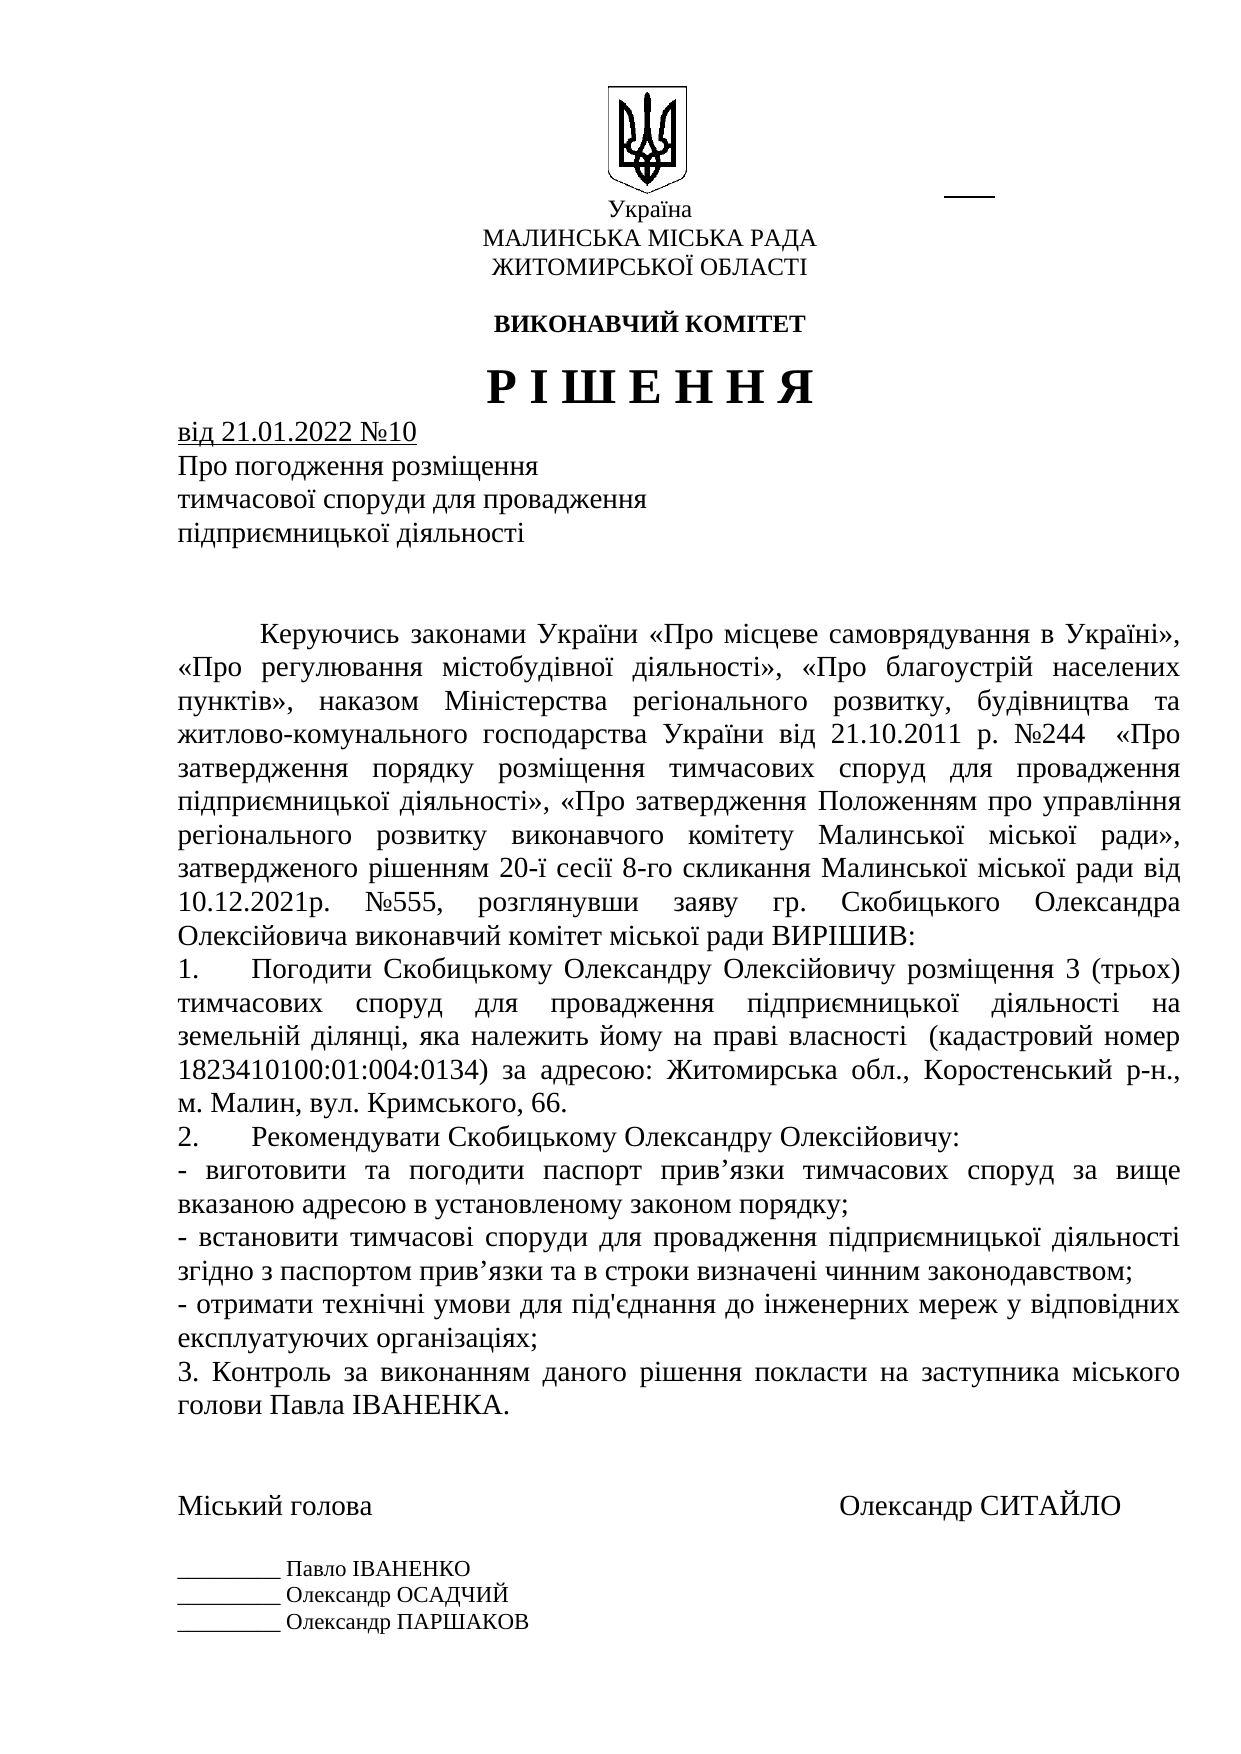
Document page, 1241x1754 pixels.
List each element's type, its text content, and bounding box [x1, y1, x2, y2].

text Керуючись законами України «Про місцеве самоврядування в Україні», «Про регулювання містобудівної діяльності», «Про благоустрій населених пунктів», наказом Міністерства регіонального розвитку, будівництва та житлово-комунального господарства України від 21.10.2011 р. №244 «Про затвердження порядку розміщення тимчасових споруд для провадження підприємницької діяльності», «Про затвердження Положенням про управління регіонального розвитку виконавчого комітету Малинської міської ради», затвердженого рішенням 20-ї сесії 8-го скликання Малинської міської ради від 10.12.2021р. №555, розглянувши заяву гр. Скобицького Олександра Олексійовича виконавчий комітет міської ради ВИРІШИВ: [177, 616, 1181, 951]
text - встановити тимчасові споруди для провадження підприємницької діяльності згідно з паспортом прив’язки та в строки визначені чинним законодавством; [177, 1219, 1181, 1287]
text ЖИТОМИРСЬКОЇ ОБЛАСТІ [118, 252, 1181, 280]
text ВИКОНАВЧИЙ КОМІТЕТ [118, 309, 1181, 338]
text Міський голова Олександр СИТАЙЛО [177, 1488, 1181, 1521]
text - отримати технічні умови для під'єднання до інженерних мереж у відповідних експлуатуючих організаціях; [177, 1287, 1181, 1354]
text 3. Контроль за виконанням даного рішення покласти на заступника міського голови Павла ІВАНЕНКА. [177, 1354, 1181, 1421]
text тимчасової споруди для провадження [177, 482, 1181, 515]
text підприємницької діяльності [177, 515, 1181, 549]
text _________ Олександр ПАРШАКОВ [177, 1608, 1181, 1634]
text _________ Олександр ОСАДЧИЙ [177, 1581, 1181, 1608]
text Про погодження розміщення [177, 448, 1181, 482]
text - виготовити та погодити паспорт прив’язки тимчасових споруд за вище вказаною адресою в установленому законом порядку; [177, 1152, 1181, 1219]
text від 21.01.2022 №10 [177, 414, 1181, 448]
list Погодити Скобицькому Олександру Олексійовичу розміщення 3 (трьох) тимчасових споруд для провадження підприємницької діяльності на земельній ділянці, яка належить йому на праві власності (кадастровий номер 1823410100:01:004:0134) за адресою: Житомирська обл., Коростенський р-н., м. Малин, вул. Кримського, 66. [177, 951, 1181, 1119]
list Рекомендувати Скобицькому Олександру Олексійовичу: [177, 1119, 1181, 1152]
text МАЛИНСЬКА МІСЬКА РАДА [118, 223, 1181, 252]
text _________ Павло ІВАНЕНКО [177, 1555, 1181, 1581]
text Р І Ш Е Н Н Я [118, 357, 1181, 414]
text Україна [118, 194, 1181, 223]
picture [606, 85, 688, 195]
